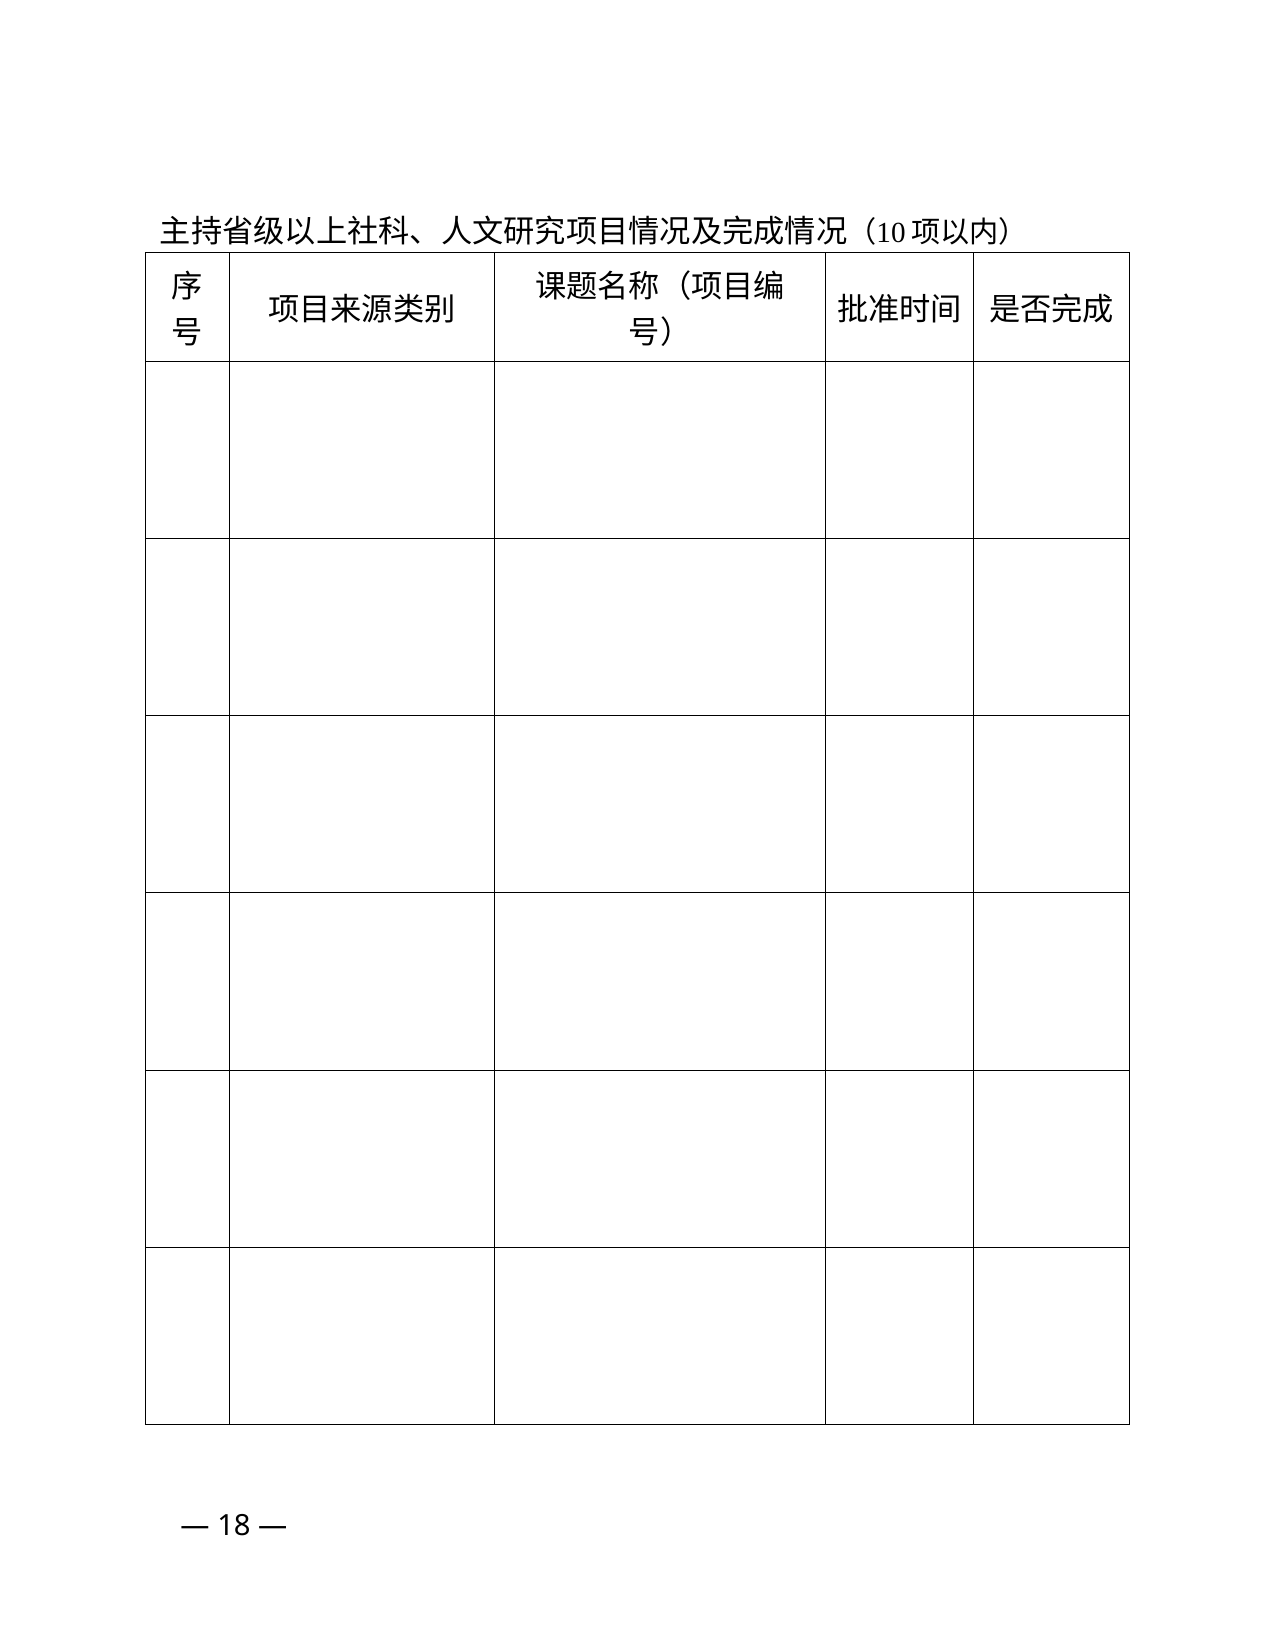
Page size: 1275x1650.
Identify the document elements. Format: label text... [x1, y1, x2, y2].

table_cell [146, 893, 229, 1069]
table_cell [495, 893, 825, 1069]
table_cell [826, 362, 973, 538]
table_cell [826, 1248, 973, 1424]
table_cell [230, 1071, 494, 1247]
table_header 序号 [146, 253, 229, 361]
table_cell [495, 362, 825, 538]
table_cell [974, 362, 1129, 538]
table_header 批准时间 [826, 253, 973, 361]
table_cell [230, 716, 494, 892]
table_header 是否完成 [974, 253, 1129, 361]
table_cell [974, 893, 1129, 1069]
text 主持省级以上社科、人文研究项目情况及完成情况（10项以内） [159, 207, 1116, 252]
table_cell [495, 716, 825, 892]
table_cell [974, 1071, 1129, 1247]
table_cell [974, 1248, 1129, 1424]
table_cell [826, 893, 973, 1069]
table_cell [495, 1248, 825, 1424]
table_cell [146, 716, 229, 892]
table_cell [230, 1248, 494, 1424]
table_header 课题名称（项目编号） [495, 253, 825, 361]
table_cell [146, 362, 229, 538]
table_cell [146, 539, 229, 715]
table_cell [974, 716, 1129, 892]
table_header 项目来源类别 [230, 253, 494, 361]
table_cell [146, 1071, 229, 1247]
table_cell [826, 716, 973, 892]
table_cell [974, 539, 1129, 715]
table_cell [495, 1071, 825, 1247]
table_cell [230, 362, 494, 538]
table_cell [495, 539, 825, 715]
table_cell [230, 539, 494, 715]
table_cell [826, 1071, 973, 1247]
table_cell [826, 539, 973, 715]
table_cell [230, 893, 494, 1069]
table_cell [146, 1248, 229, 1424]
